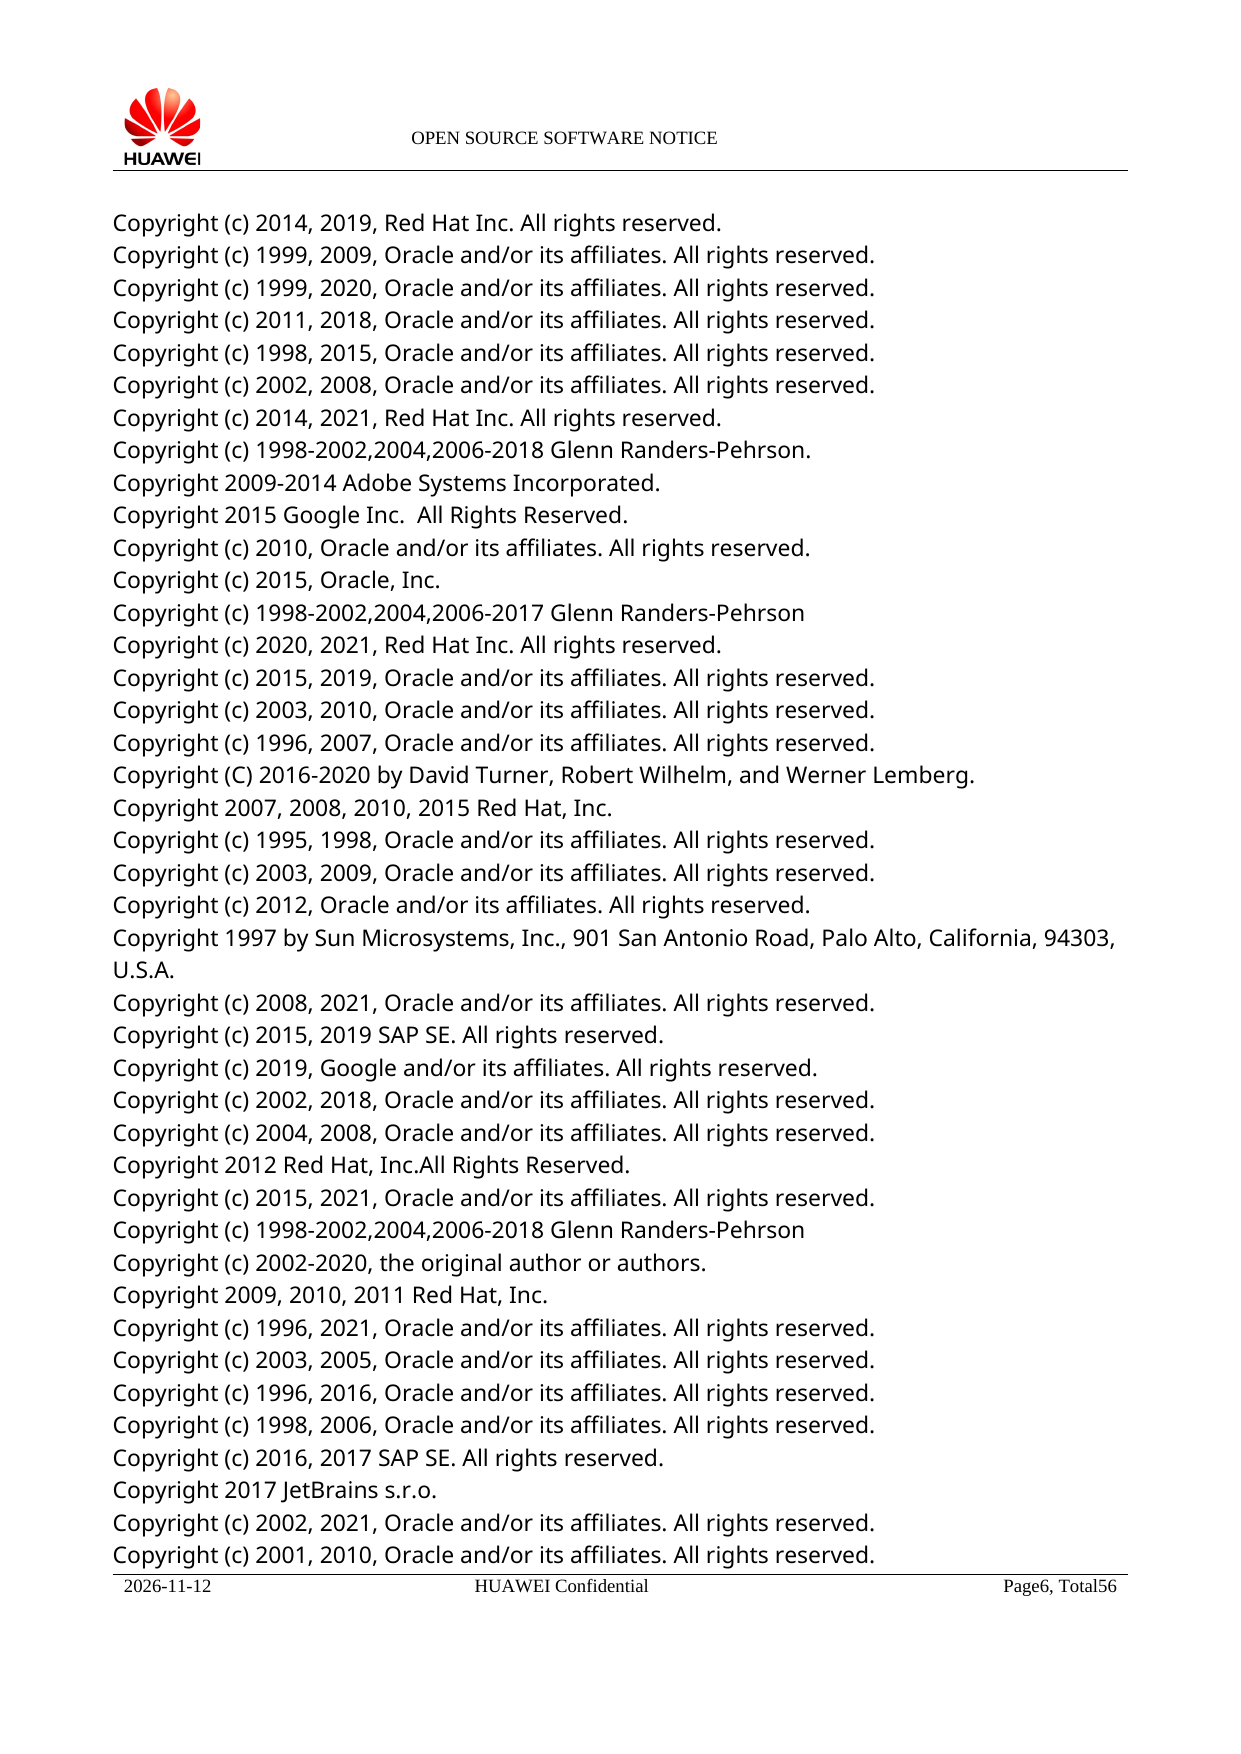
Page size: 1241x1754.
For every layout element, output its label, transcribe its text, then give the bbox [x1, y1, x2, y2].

picture [124, 88, 201, 165]
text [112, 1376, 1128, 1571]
